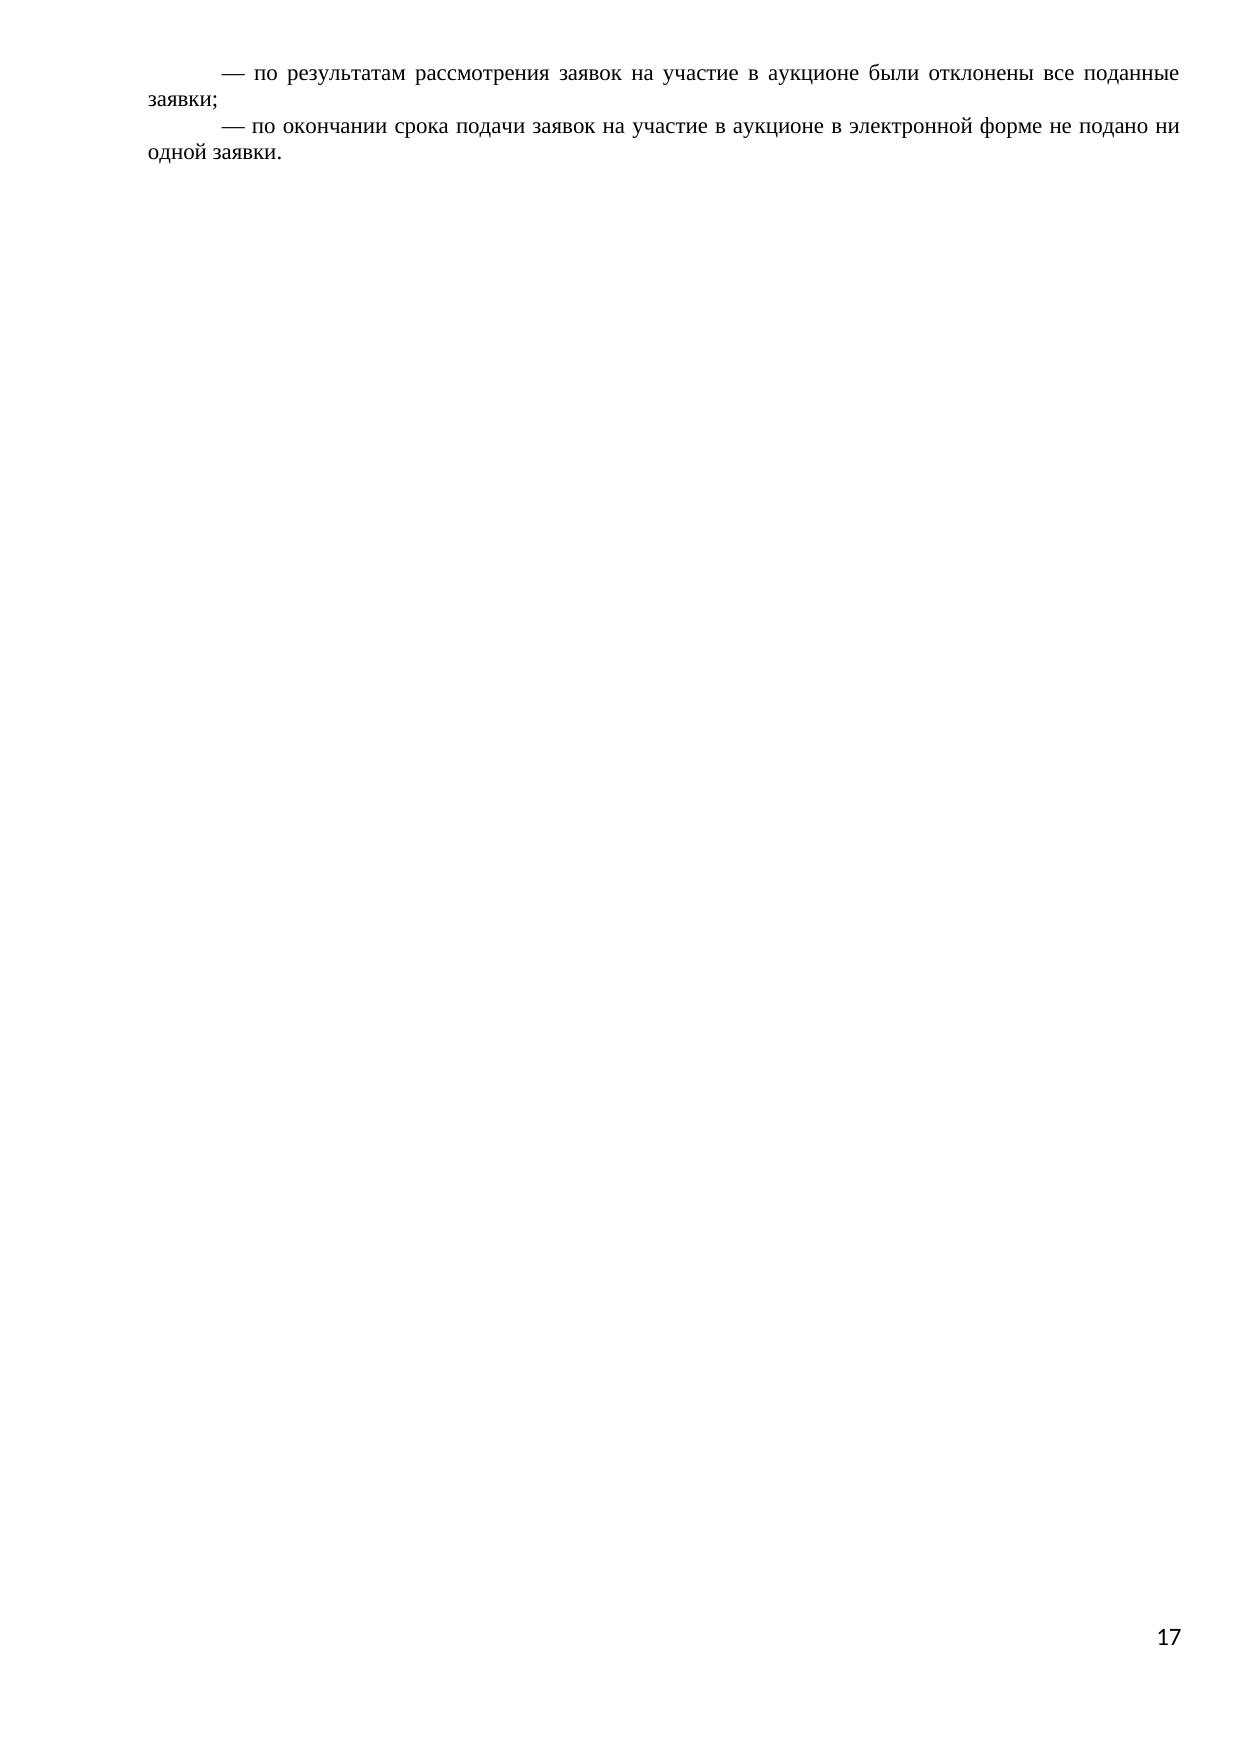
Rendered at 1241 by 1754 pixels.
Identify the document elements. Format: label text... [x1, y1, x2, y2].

text — по результатам рассмотрения заявок на участие в аукционе были отклонены все поданные заявки; [148, 59, 1181, 112]
text — по окончании срока подачи заявок на участие в аукционе в электронной форме не подано ни одной заявки. [148, 112, 1181, 164]
